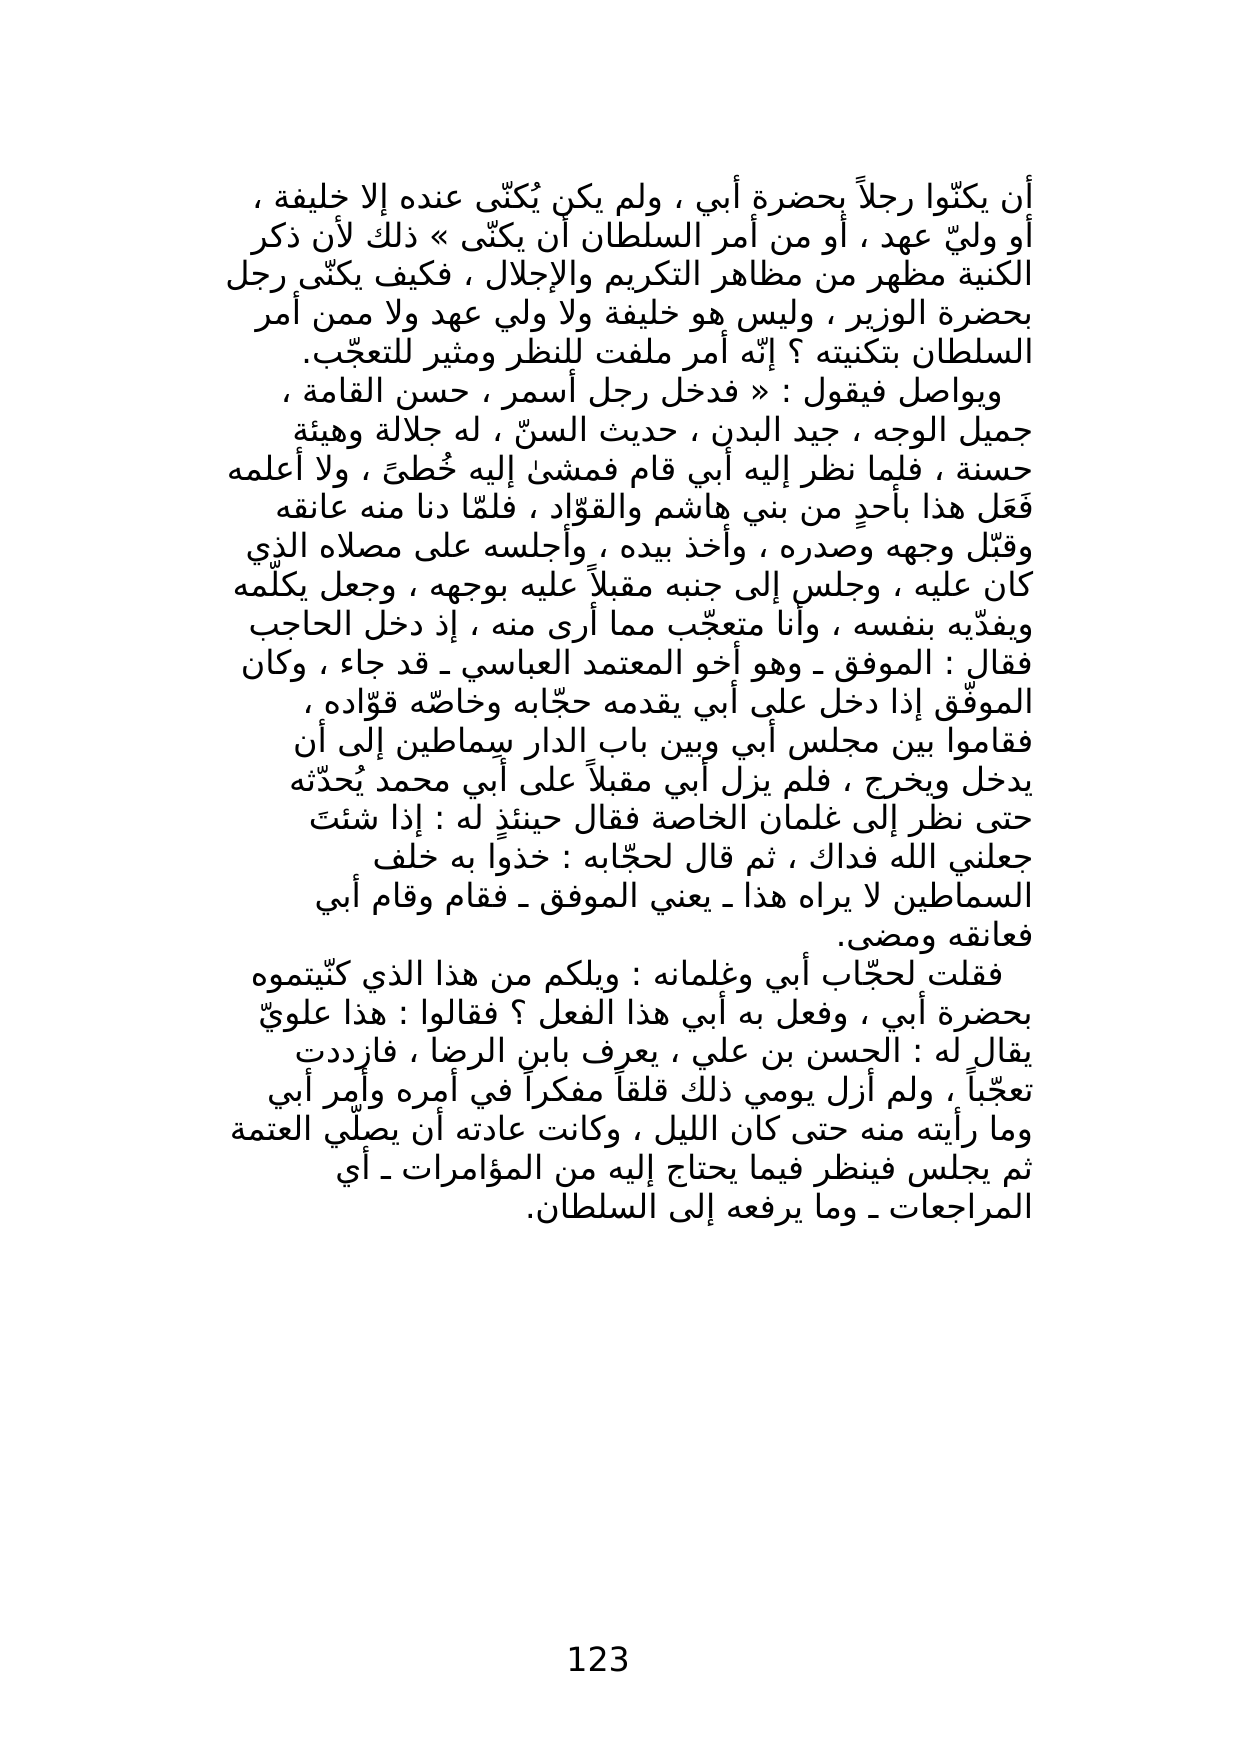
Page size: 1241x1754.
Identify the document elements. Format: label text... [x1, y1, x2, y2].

text ويواصل فيقول : « فدخل رجل أسمر ، حسن القامة ، جميل الوجه ، جيد البدن ، حديث السنّ ، له جلالة وهيئة حسنة ، فلما نظر إليه أبي قام فمشىٰ إليه خُطىً ، ولا أعلمه فَعَل هذا بأحدٍ من بني هاشم والقوّاد ، فلمّا دنا منه عانقه وقبّل وجهه وصدره ، وأخذ بيده ، وأجلسه على مصلاه الذي كان عليه ، وجلس إلى جنبه مقبلاً عليه بوجهه ، وجعل يكلّمه ويفدّيه بنفسه ، وأنا متعجّب مما أرى منه ، إذ دخل الحاجب فقال : الموفق ـ وهو أخو المعتمد العباسي ـ قد جاء ، وكان الموفّق إذا دخل على أبي يقدمه حجّابه وخاصّه قوّاده ، فقاموا بين مجلس أبي وبين باب الدار سِماطين إلى أن يدخل ويخرج ، فلم يزل أبي مقبلاً على أبي محمد يُحدّثه حتى نظر إلى غلمان الخاصة فقال حينئذٍ له : إذا شئتَ جعلني الله فداك ، ثم قال لحجّابه : خذوا به خلف السماطين لا يراه هذا ـ يعني الموفق ـ فقام وقام أبي فعانقه ومضى. [222, 371, 1033, 954]
text فقلت لحجّاب أبي وغلمانه : ويلكم من هذا الذي كنّيتموه بحضرة أبي ، وفعل به أبي هذا الفعل ؟ فقالوا : هذا علويّ يقال له : الحسن بن علي ، يعرف بابن الرضا ، فازددت تعجّباً ، ولم أزل يومي ذلك قلقاً مفكراً في أمره وأمر أبي وما رأيته منه حتى كان الليل ، وكانت عادته أن يصلّي العتمة ثم يجلس فينظر فيما يحتاج إليه من المؤامرات ـ أي المراجعات ـ وما يرفعه إلى السلطان. [222, 954, 1033, 1226]
text أن يكنّوا رجلاً بحضرة أبي ، ولم يكن يُكنّى عنده إلا خليفة ، أو وليّ عهد ، أو من أمر السلطان أن يكنّى » ذلك لأن ذكر الكنية مظهر من مظاهر التكريم والإجلال ، فكيف يكنّى رجل بحضرة الوزير ، وليس هو خليفة ولا ولي عهد ولا ممن أمر السلطان بتكنيته ؟ إنّه أمر ملفت للنظر ومثير للتعجّب. [222, 177, 1033, 371]
